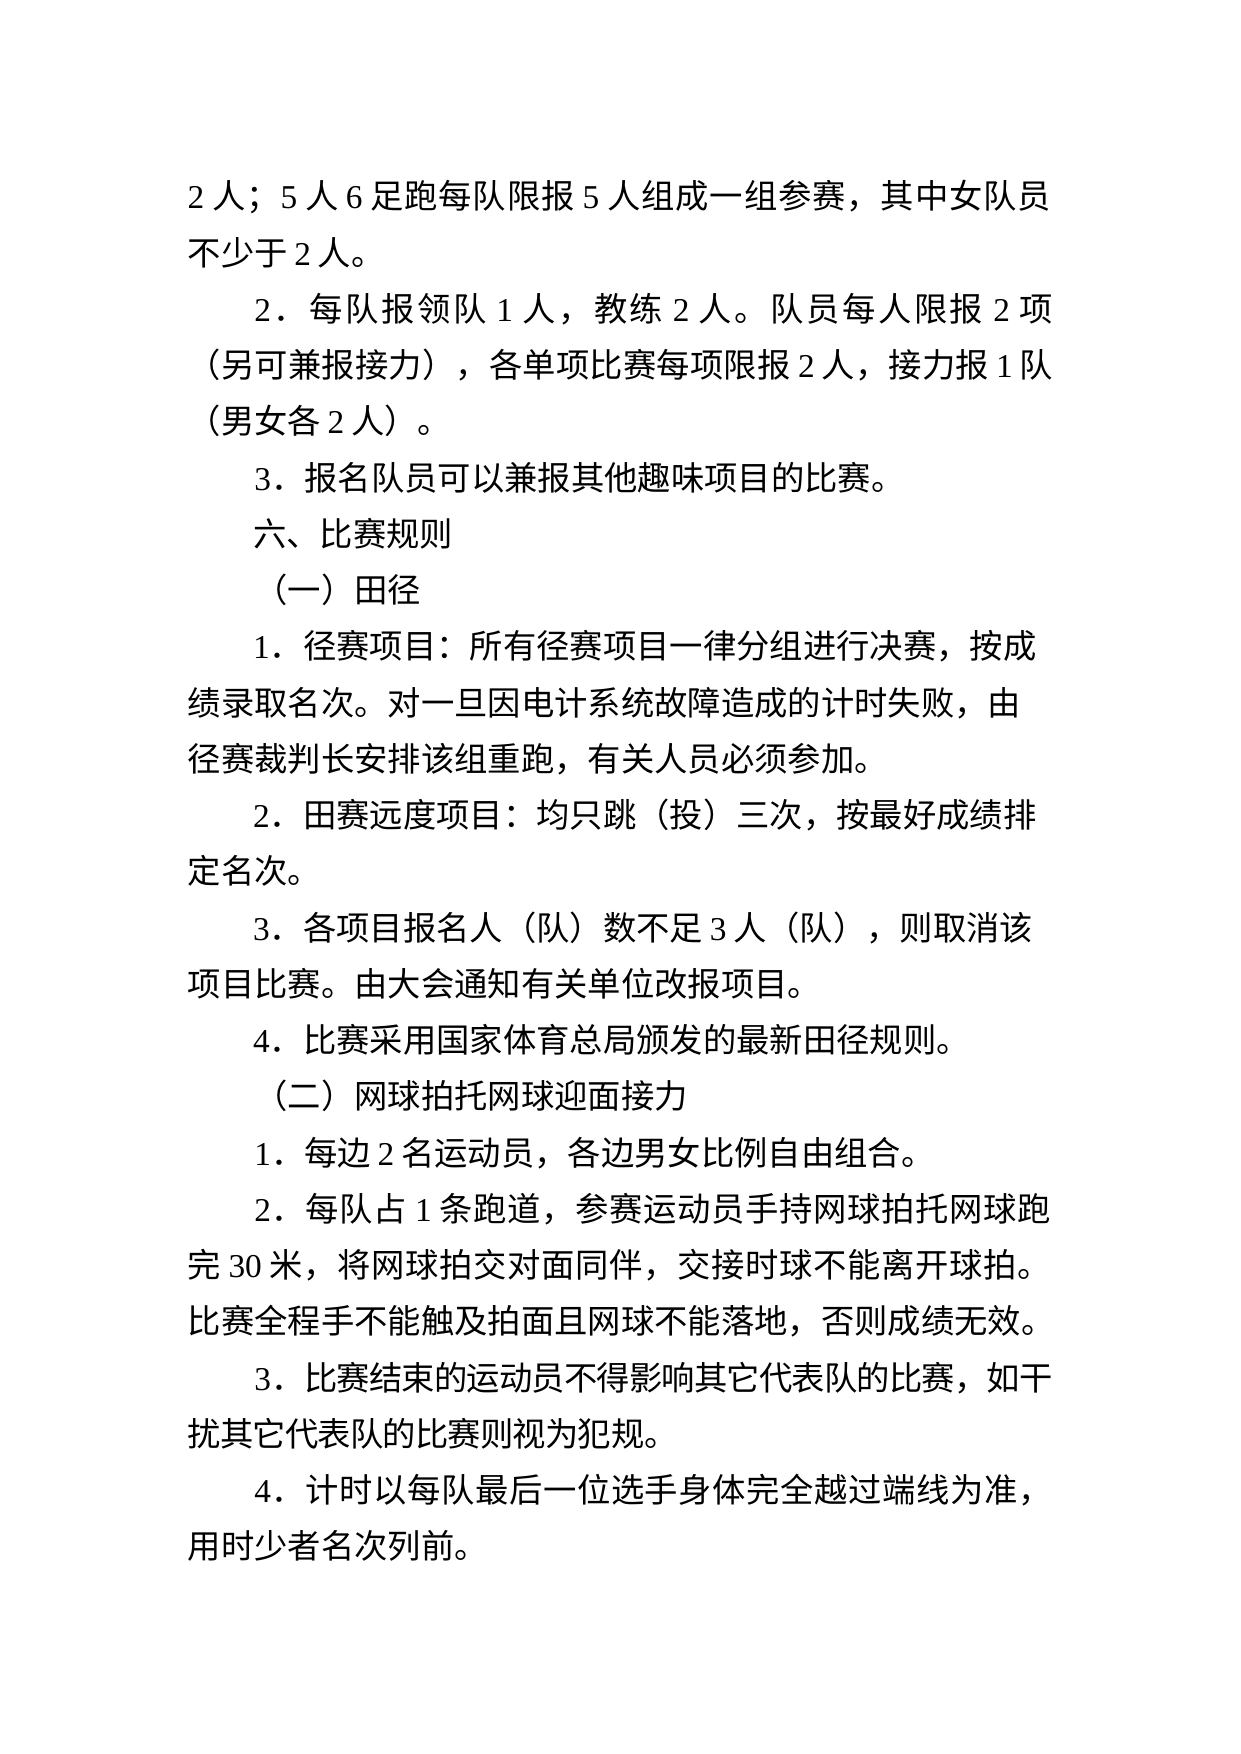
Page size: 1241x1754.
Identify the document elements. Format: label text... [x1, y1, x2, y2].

text 2．田赛远度项目：均只跳（投）三次，按最好成绩排定名次。 [187, 781, 1053, 893]
text 4．计时以每队最后一位选手身体完全越过端线为准，用时少者名次列前。 [187, 1456, 1053, 1568]
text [187, 162, 1053, 274]
text 3．报名队员可以兼报其他趣味项目的比赛。 [187, 443, 1053, 499]
text 1．径赛项目：所有径赛项目一律分组进行决赛，按成绩录取名次。对一旦因电计系统故障造成的计时失败，由径赛裁判长安排该组重跑，有关人员必须参加。 [187, 612, 1053, 781]
text （二）网球拍托网球迎面接力 [187, 1062, 1053, 1118]
text 3．比赛结束的运动员不得影响其它代表队的比赛，如干扰其它代表队的比赛则视为犯规。 [187, 1343, 1053, 1456]
text 4．比赛采用国家体育总局颁发的最新田径规则。 [187, 1006, 1053, 1062]
text 3．各项目报名人（队）数不足3人（队），则取消该项目比赛。由大会通知有关单位改报项目。 [187, 893, 1053, 1006]
text 2．每队报领队1人，教练2人。队员每人限报2项（另可兼报接力），各单项比赛每项限报2人，接力报1队（男女各2人）。 [187, 274, 1053, 443]
text 六、比赛规则 [187, 499, 1053, 556]
text 2．每队占1条跑道，参赛运动员手持网球拍托网球跑完30米，将网球拍交对面同伴，交接时球不能离开球拍。比赛全程手不能触及拍面且网球不能落地，否则成绩无效。 [187, 1174, 1053, 1343]
text （一）田径 [187, 556, 1053, 612]
text 1．每边2名运动员，各边男女比例自由组合。 [187, 1118, 1053, 1174]
